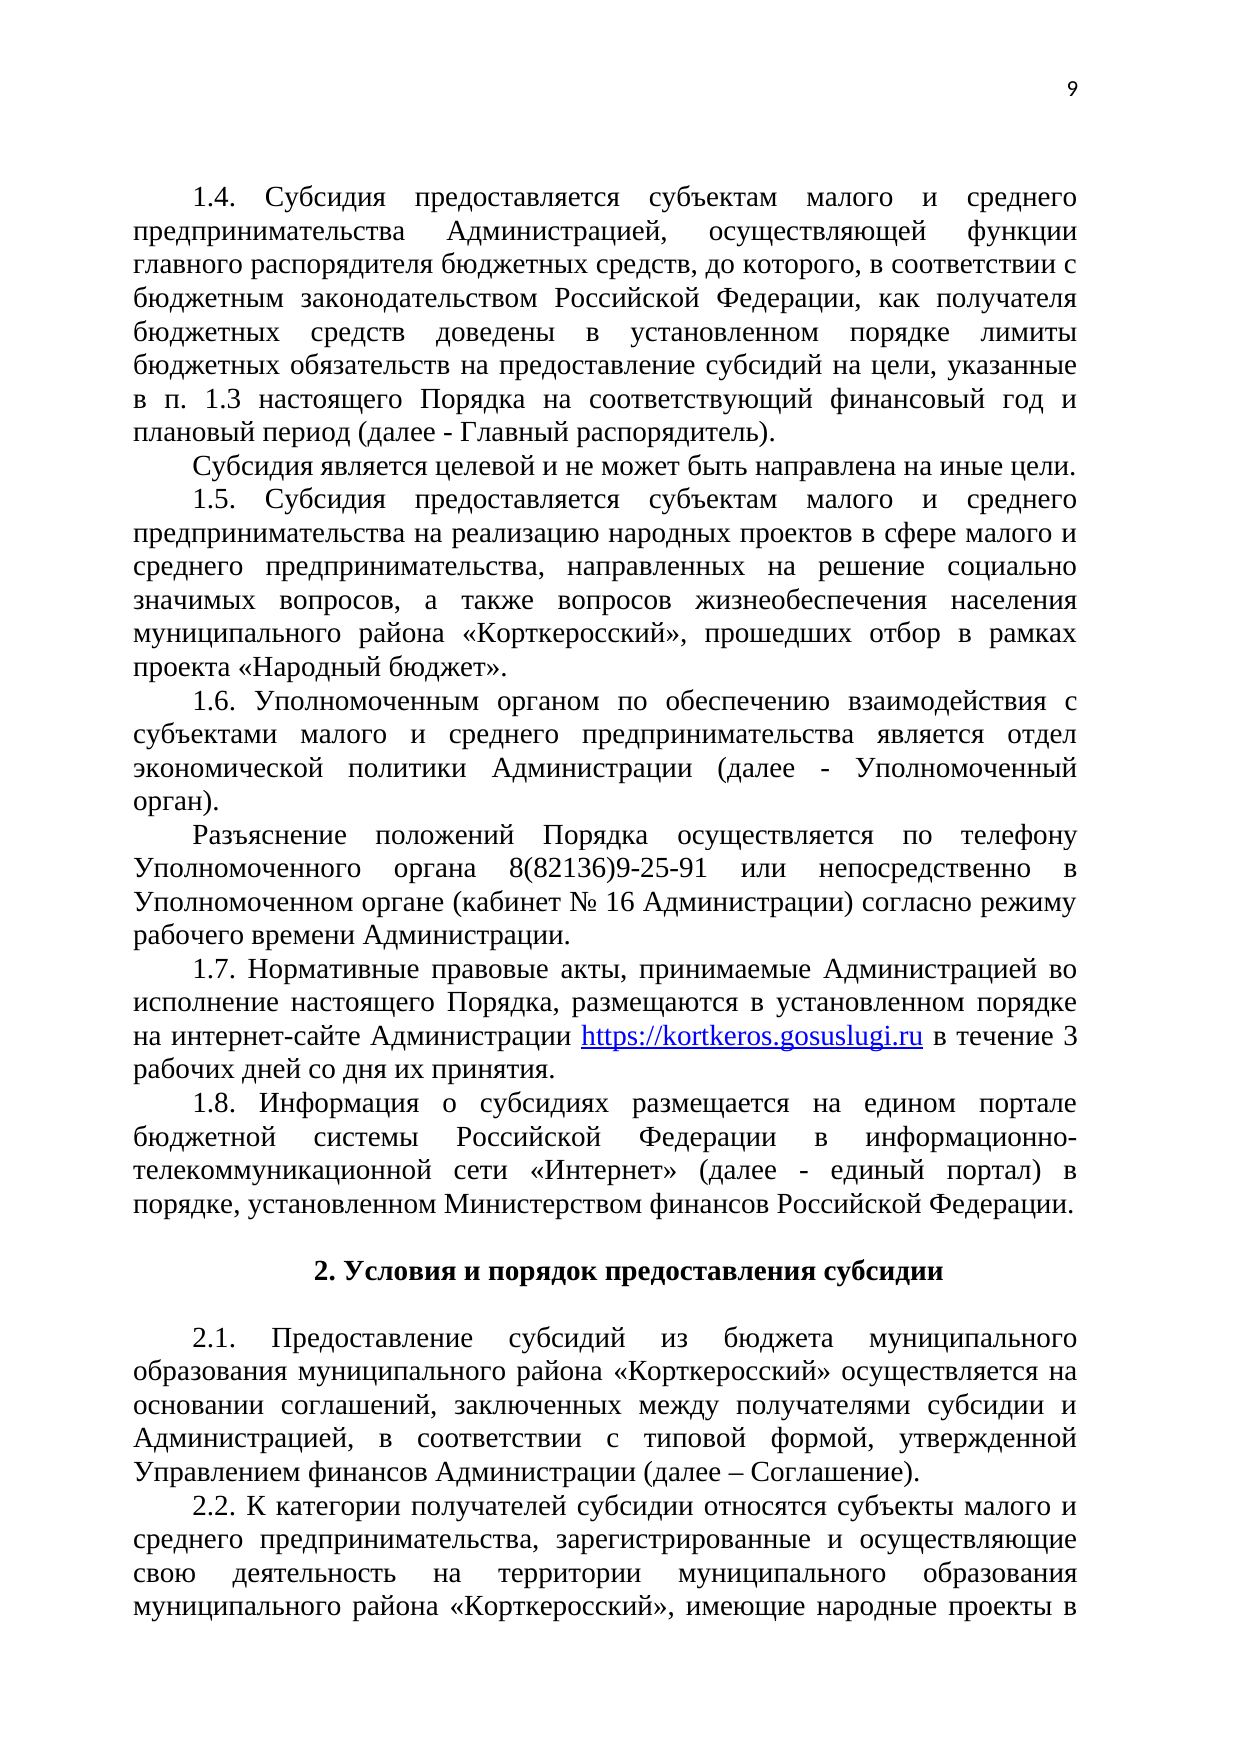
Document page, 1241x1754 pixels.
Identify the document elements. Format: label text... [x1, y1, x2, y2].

text 1.8. Информация о субсидиях размещается на едином портале бюджетной системы Российской Федерации в информационно-телекоммуникационной сети «Интернет» (далее - единый портал) в порядке, установленном Министерством финансов Российской Федерации. [133, 1085, 1078, 1219]
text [133, 1488, 1078, 1622]
text 1.4. Субсидия предоставляется субъектам малого и среднего предпринимательства Администрацией, осуществляющей функции главного распорядителя бюджетных средств, до которого, в соответствии с бюджетным законодательством Российской Федерации, как получателя бюджетных средств доведены в установленном порядке лимиты бюджетных обязательств на предоставление субсидий на цели, указанные в п. 1.3 настоящего Порядка на соответствующий финансовый год и плановый период (далее - Главный распорядитель). [133, 179, 1078, 448]
text 2. Условия и порядок предоставления субсидии [180, 1253, 1078, 1286]
text 1.7. Нормативные правовые акты, принимаемые Администрацией во исполнение настоящего Порядка, размещаются в установленном порядке на интернет-сайте Администрации https://kortkeros.gosuslugi.ru в течение 3 рабочих дней со дня их принятия. [133, 951, 1078, 1085]
text Субсидия является целевой и не может быть направлена на иные цели. [133, 448, 1078, 481]
text Разъяснение положений Порядка осуществляется по телефону Уполномоченного органа 8(82136)9-25-91 или непосредственно в Уполномоченном органе (кабинет № 16 Администрации) согласно режиму рабочего времени Администрации. [133, 817, 677, 850]
text Разъяснение положений Порядка осуществляется по телефону Уполномоченного органа 8(82136)9-25-91 или непосредственно в Уполномоченном органе (кабинет № 16 Администрации) согласно режиму рабочего времени Администрации. [133, 917, 1078, 951]
text 1.6. Уполномоченным органом по обеспечению взаимодействия с субъектами малого и среднего предпринимательства является отдел экономической политики Администрации (далее - Уполномоченный орган). [133, 683, 1078, 817]
text 1.5. Субсидия предоставляется субъектам малого и среднего предпринимательства на реализацию народных проектов в сфере малого и среднего предпринимательства, направленных на решение социально значимых вопросов, а также вопросов жизнеобеспечения населения муниципального района «Корткеросский», прошедших отбор в рамках проекта «Народный бюджет». [133, 481, 1078, 683]
text 2.1. Предоставление субсидий из бюджета муниципального образования муниципального района «Корткеросский» осуществляется на основании соглашений, заключенных между получателями субсидии и Администрацией, в соответствии с типовой формой, утвержденной Управлением финансов Администрации (далее – Соглашение). [133, 1320, 1078, 1488]
